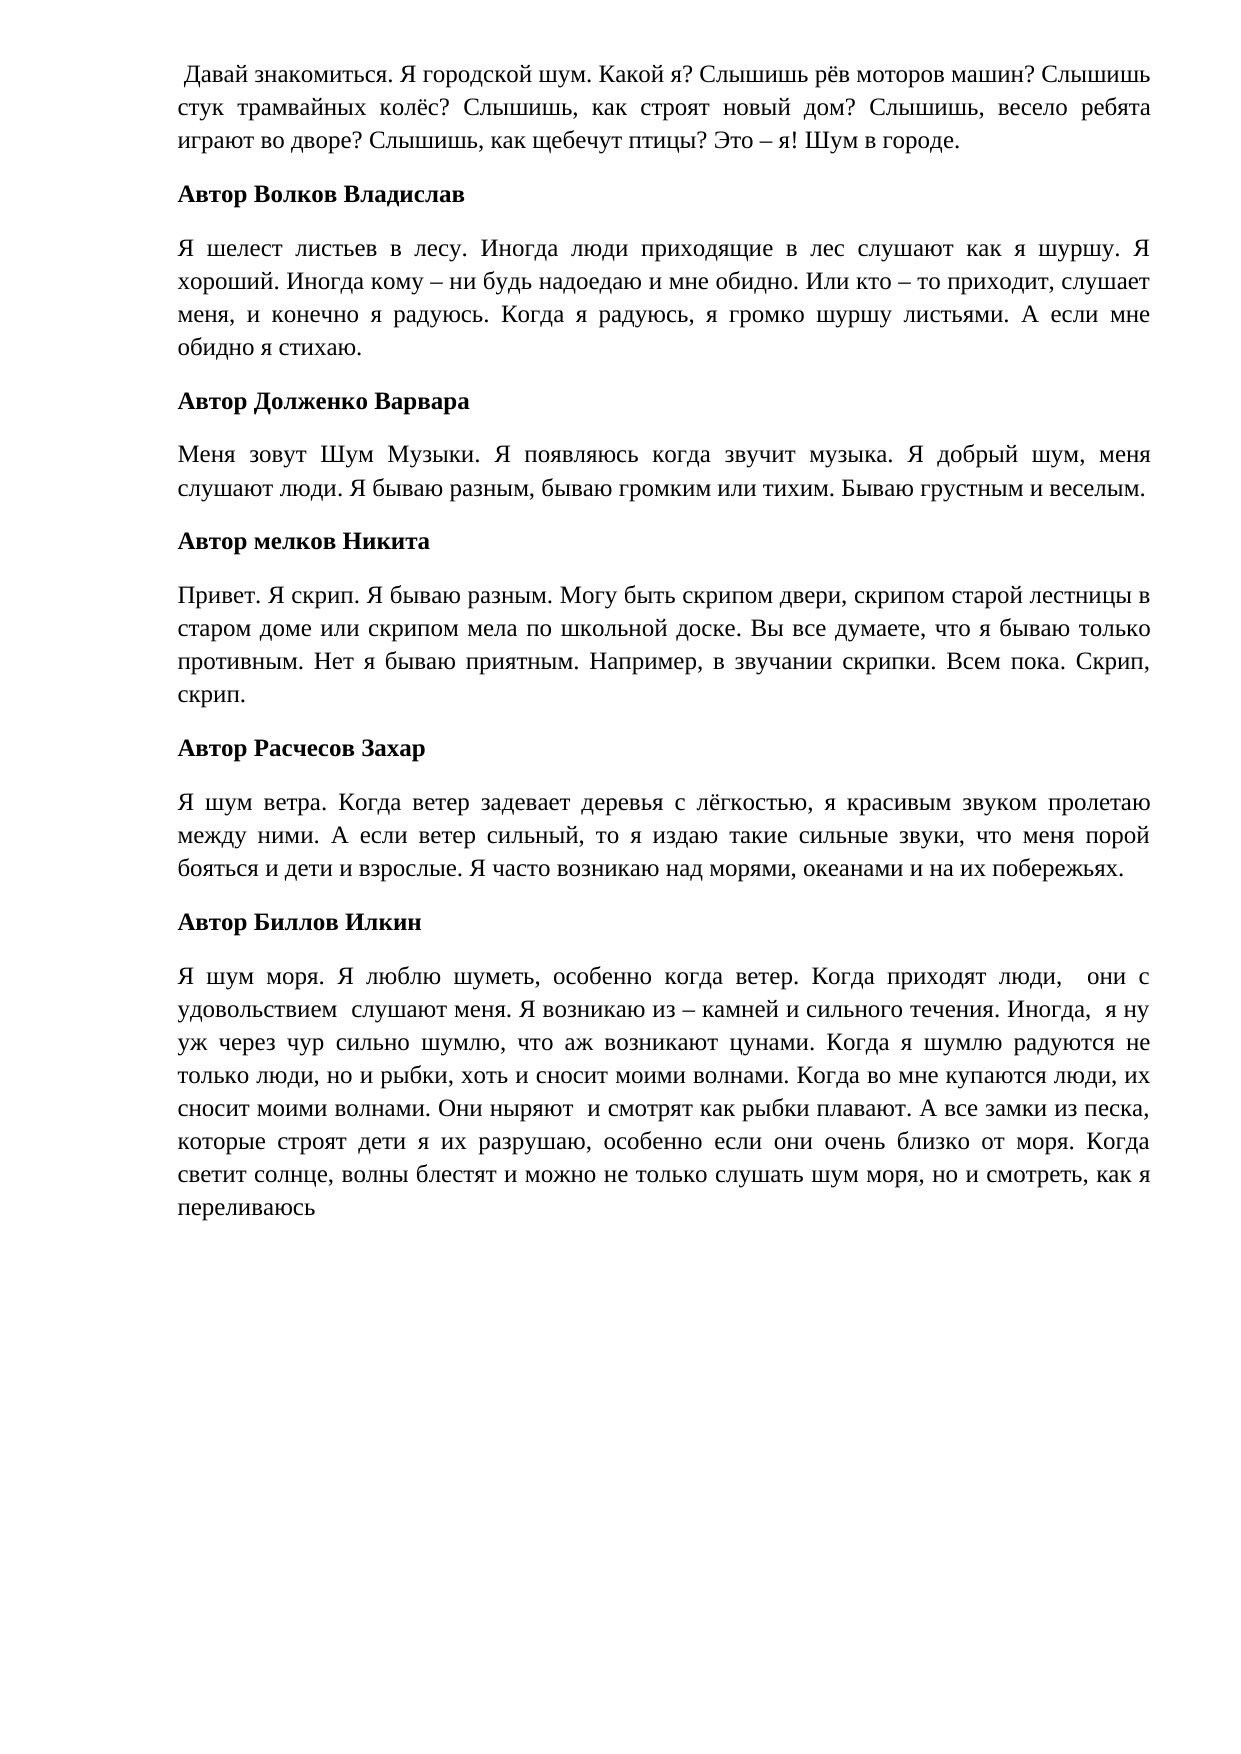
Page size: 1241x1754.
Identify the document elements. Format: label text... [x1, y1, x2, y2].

text Автор Долженко Варвара [177, 386, 1152, 414]
text Давай знакомиться. Я городской шум. Какой я? Слышишь рёв моторов машин? Слышишь стук трамвайных колёс? Слышишь, как строят новый дом? Слышишь, весело ребята играют во дворе? Слышишь, как щебечут птицы? Это – я! Шум в городе. [177, 59, 1152, 154]
text Автор мелков Никита [177, 526, 1152, 555]
text Автор Волков Владислав [177, 179, 1152, 208]
text Привет. Я скрип. Я бываю разным. Могу быть скрипом двери, скрипом старой лестницы в старом доме или скрипом мела по школьной доске. Вы все думаете, что я бываю только противным. Нет я бываю приятным. Например, в звучании скрипки. Всем пока. Скрип, скрип. [177, 580, 1152, 708]
text Автор Расчесов Захар [177, 733, 1152, 762]
text Я шелест листьев в лесу. Иногда люди приходящие в лес слушают как я шуршу. Я хороший. Иногда кому – ни будь надоедаю и мне обидно. Или кто – то приходит, слушает меня, и конечно я радуюсь. Когда я радуюсь, я громко шуршу листьями. А если мне обидно я стихаю. [177, 233, 1152, 361]
text Я шум ветра. Когда ветер задевает деревья с лёгкостью, я красивым звуком пролетаю между ними. А если ветер сильный, то я издаю такие сильные звуки, что меня порой бояться и дети и взрослые. Я часто возникаю над морями, океанами и на их побережьях. [177, 787, 1152, 882]
text Меня зовут Шум Музыки. Я появляюсь когда звучит музыка. Я добрый шум, меня слушают люди. Я бываю разным, бываю громким или тихим. Бываю грустным и веселым. [177, 439, 1152, 501]
text Автор Биллов Илкин [177, 907, 1152, 936]
text Я шум моря. Я люблю шуметь, особенно когда ветер. Когда приходят люди, они с удовольствием слушают меня. Я возникаю из – камней и сильного течения. Иногда, я ну уж через чур сильно шумлю, что аж возникают цунами. Когда я шумлю радуются не только люди, но и рыбки, хоть и сносит моими волнами. Когда во мне купаются люди, их сносит моими волнами. Они ныряют и смотрят как рыбки плавают. А все замки из песка, которые строят дети я их разрушаю, особенно если они очень близко от моря. Когда светит солнце, волны блестят и можно не только слушать шум моря, но и смотреть, как я переливаюсь [177, 961, 1152, 1221]
